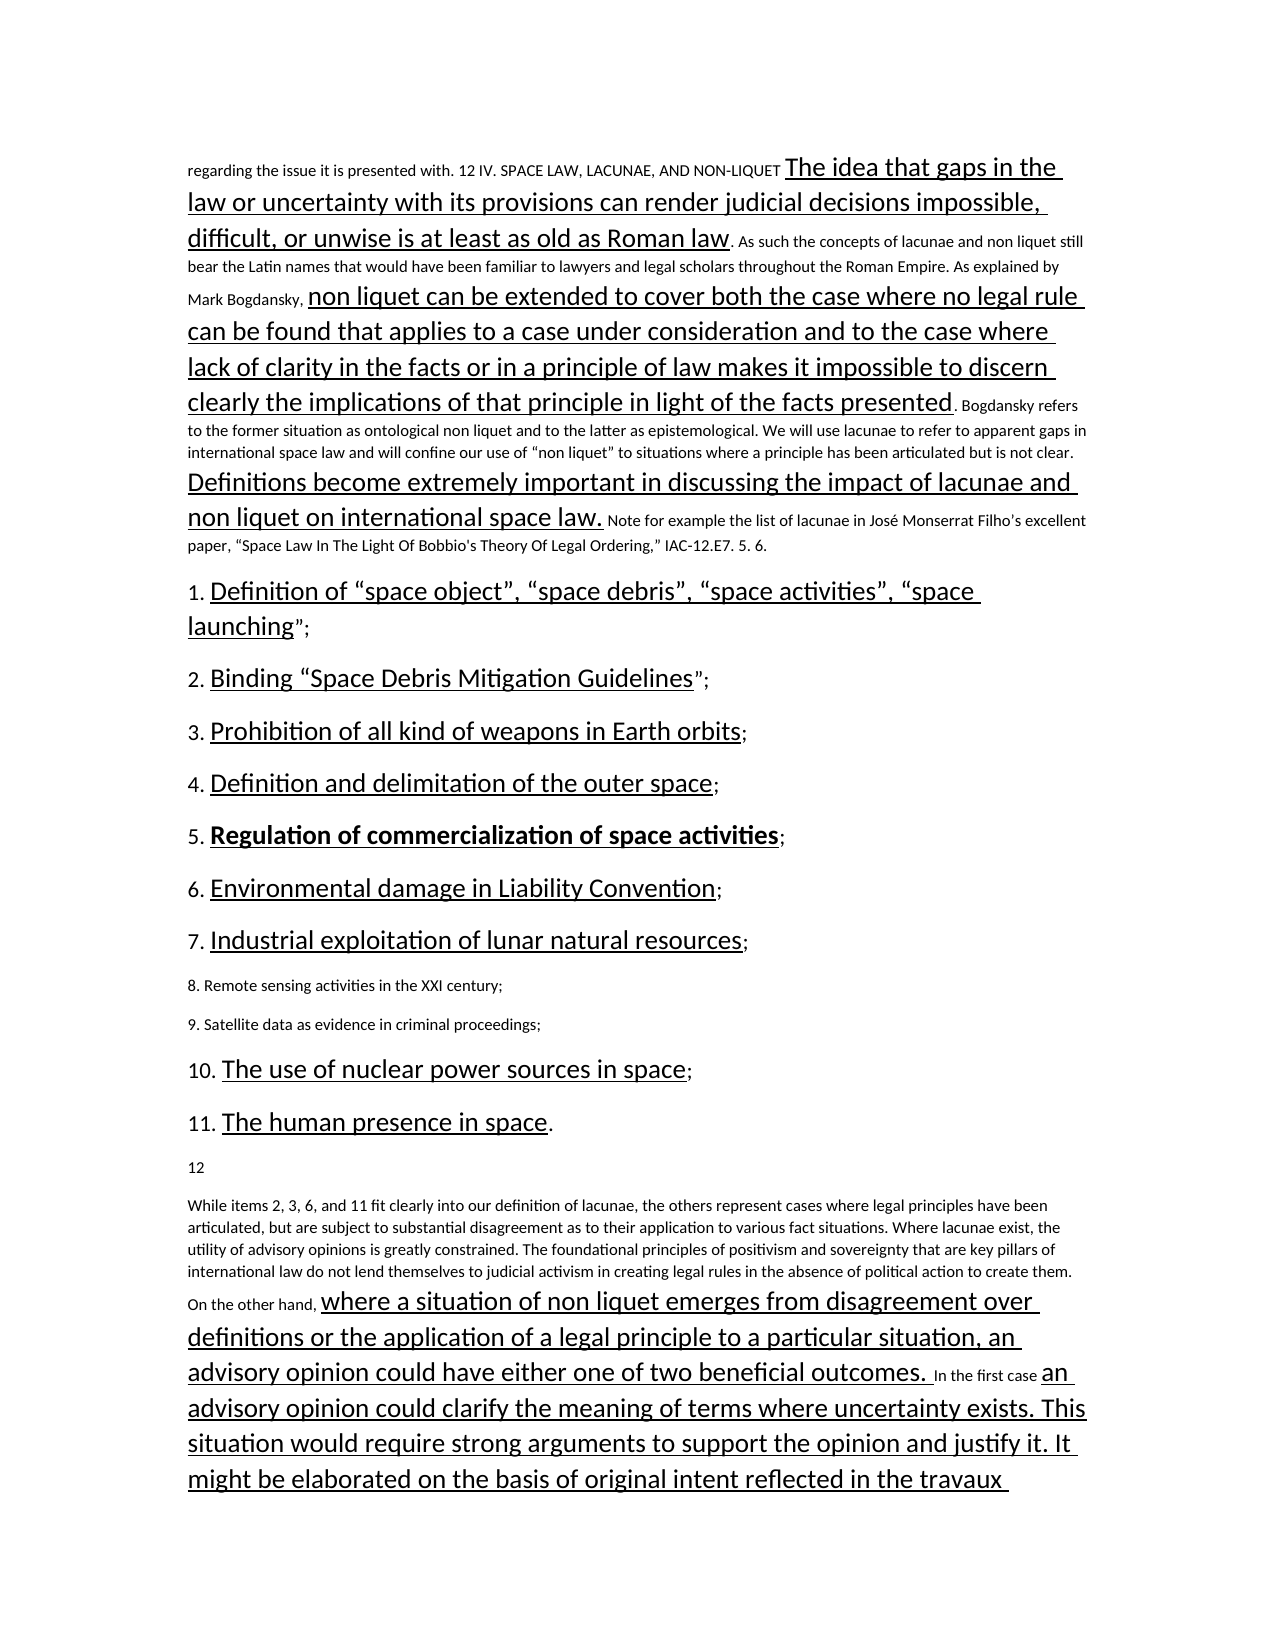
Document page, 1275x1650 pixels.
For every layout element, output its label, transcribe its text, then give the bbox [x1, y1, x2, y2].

text 2. Binding “Space Debris Mitigation Guidelines”; [187, 662, 1087, 695]
text 10. The use of nuclear power sources in space; [187, 1052, 1087, 1086]
text 6. Environmental damage in Liability Convention; [187, 871, 1087, 904]
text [187, 150, 1087, 556]
text 1. Definition of “space object”, “space debris”, “space activities”, “space launching”; [187, 574, 1087, 642]
text 7. Industrial exploitation of lunar natural resources; [187, 923, 1087, 956]
text 4. Definition and delimitation of the outer space; [187, 766, 1087, 799]
text 5. Regulation of commercialization of space activities; [187, 818, 1087, 852]
text 11. The human presence in space. [187, 1105, 1087, 1138]
text 12 [187, 1157, 1087, 1177]
text 9. Satellite data as evidence in criminal proceedings; [187, 1014, 1087, 1034]
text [187, 1420, 1087, 1495]
text 3. Prohibition of all kind of weapons in Earth orbits; [187, 714, 1087, 747]
text 8. Remote sensing activities in the XXI century; [187, 975, 1087, 996]
